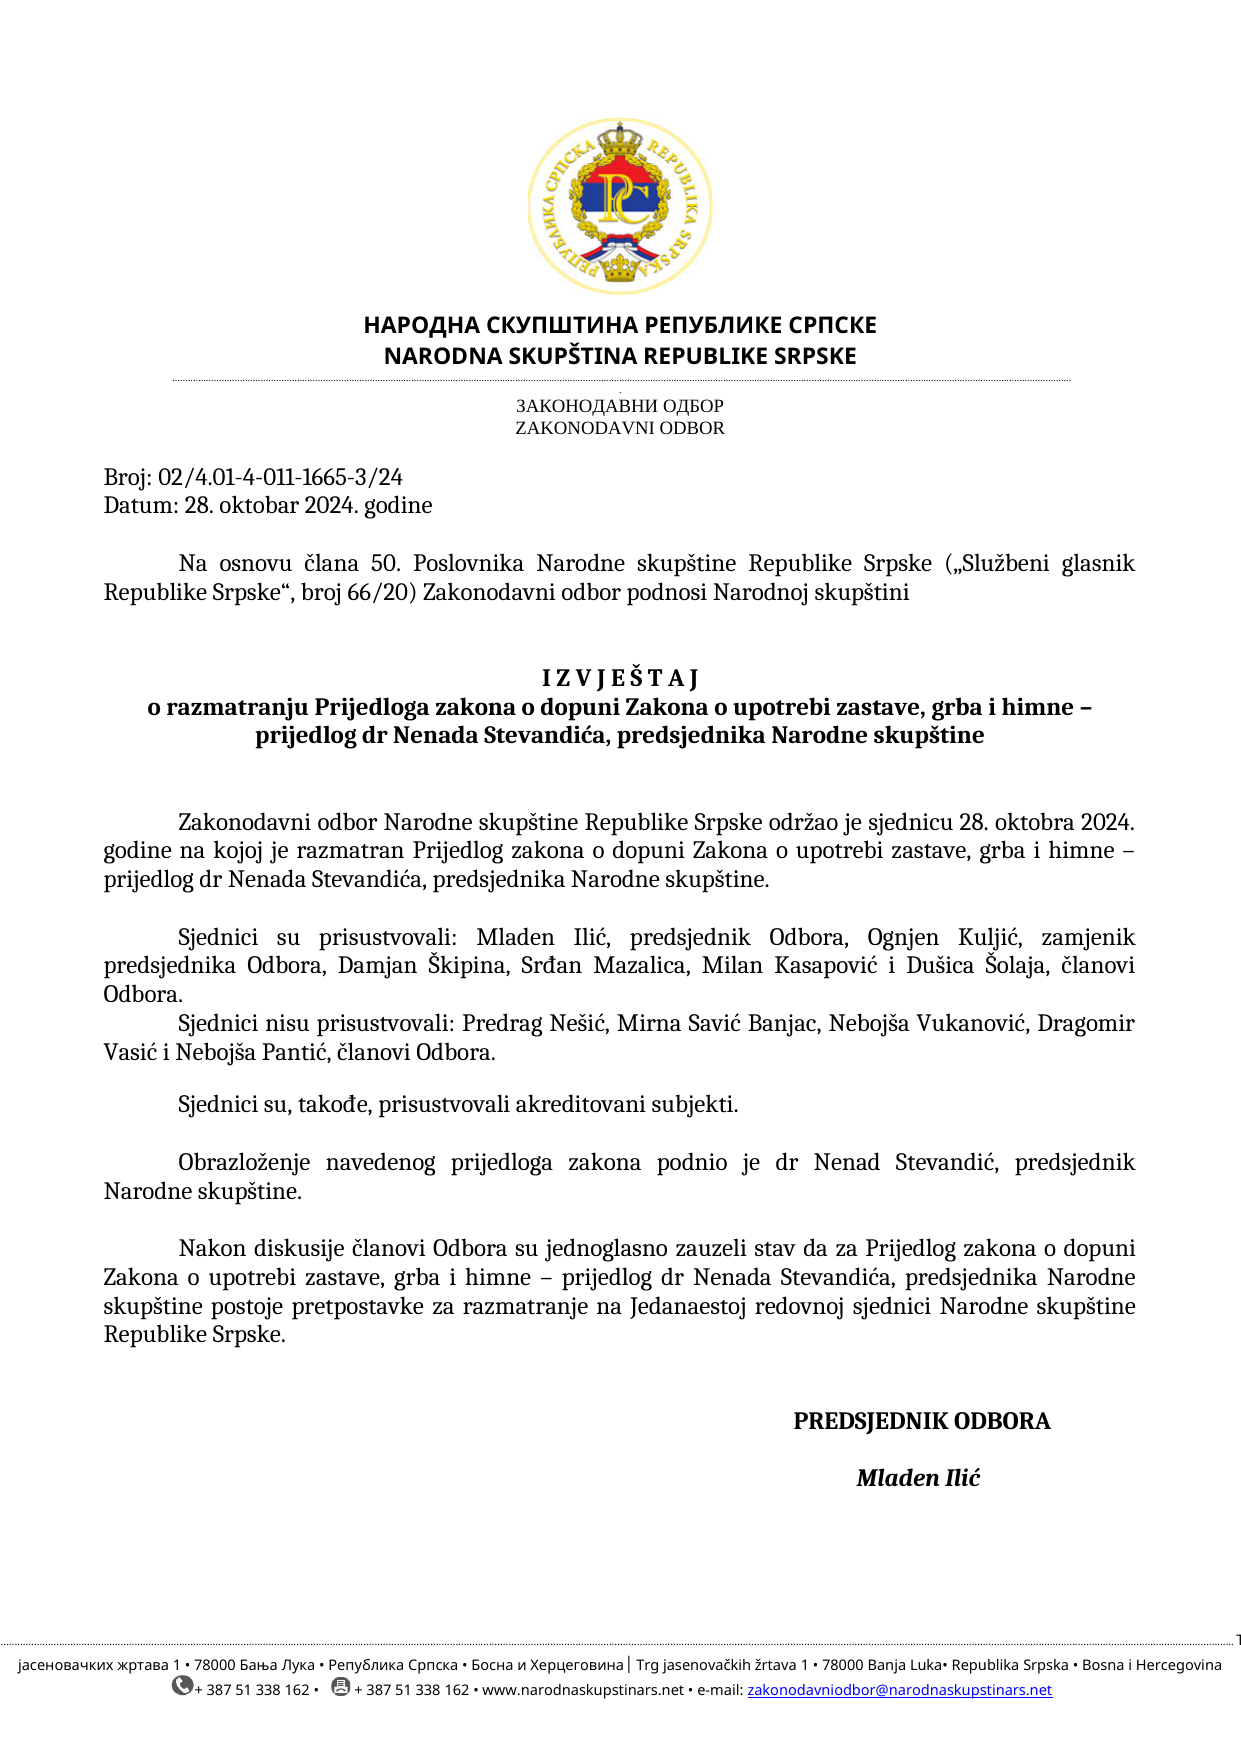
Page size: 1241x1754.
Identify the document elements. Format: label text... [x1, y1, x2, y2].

text Mladen Ilić [103, 1464, 1137, 1493]
text Sjednici su prisustvovali: Mladen Ilić, predsjednik Odbora, Ognjen Kuljić, zamjenik predsjednika Odbora, Damjan Škipina, Srđan Mazalica, Milan Kasapović i Dušica Šolaja, članovi Odbora. [103, 922, 1137, 1009]
text I Z V J E Š T A J [103, 664, 1137, 692]
text Zakonodavni odbor Narodne skupštine Republike Srpske održao je sjednicu 28. oktobra 2024. godine na kojoj je razmatran Prijedlog zakona o dopuni Zakona o upotrebi zastave, grba i himne – prijedlog dr Nenada Stevandića, predsjednika Narodne skupštine. [103, 807, 1137, 894]
text Sjednici su, takođe, prisustvovali akreditovani subjekti. [103, 1090, 1137, 1119]
text o razmatranju Prijedloga zakona o dopuni Zakona o upotrebi zastave, grba i himne – prijedlog dr Nenada Stevandića, predsjednika Narodne skupštine [103, 692, 1137, 750]
text PREDSJEDNIK ODBORA [103, 1407, 1137, 1435]
text Obrazloženje navedenog prijedloga zakona podnio je dr Nenad Stevandić, predsjednik Narodne skupštine. [103, 1148, 1137, 1205]
text Na osnovu člana 50. Poslovnika Narodne skupštine Republike Srpske („Službeni glasnik Republike Srpske“, broj 66/20) Zakonodavni odbor podnosi Narodnoj skupštini [103, 549, 1137, 606]
text Broj: 02/4.01-4-011-1665-3/24 [103, 462, 1137, 491]
text Sjednici nisu prisustvovali: Predrag Nešić, Mirna Savić Banjac, Nebojša Vukanović, Dragomir Vasić i Nebojša Pantić, članovi Odbora. [103, 1009, 1137, 1066]
text Nakon diskusije članovi Odbora su jednoglasno zauzeli stav da za Prijedlog zakona o dopuni Zakona o upotrebi zastave, grba i himne – prijedlog dr Nenada Stevandića, predsjednika Narodne skupštine postoje pretpostavke za razmatranje na Jedanaestoj redovnoj sjednici Narodne skupštine Republike Srpske. [103, 1234, 1137, 1349]
text Datum: 28. oktobar 2024. godine [103, 491, 1137, 520]
